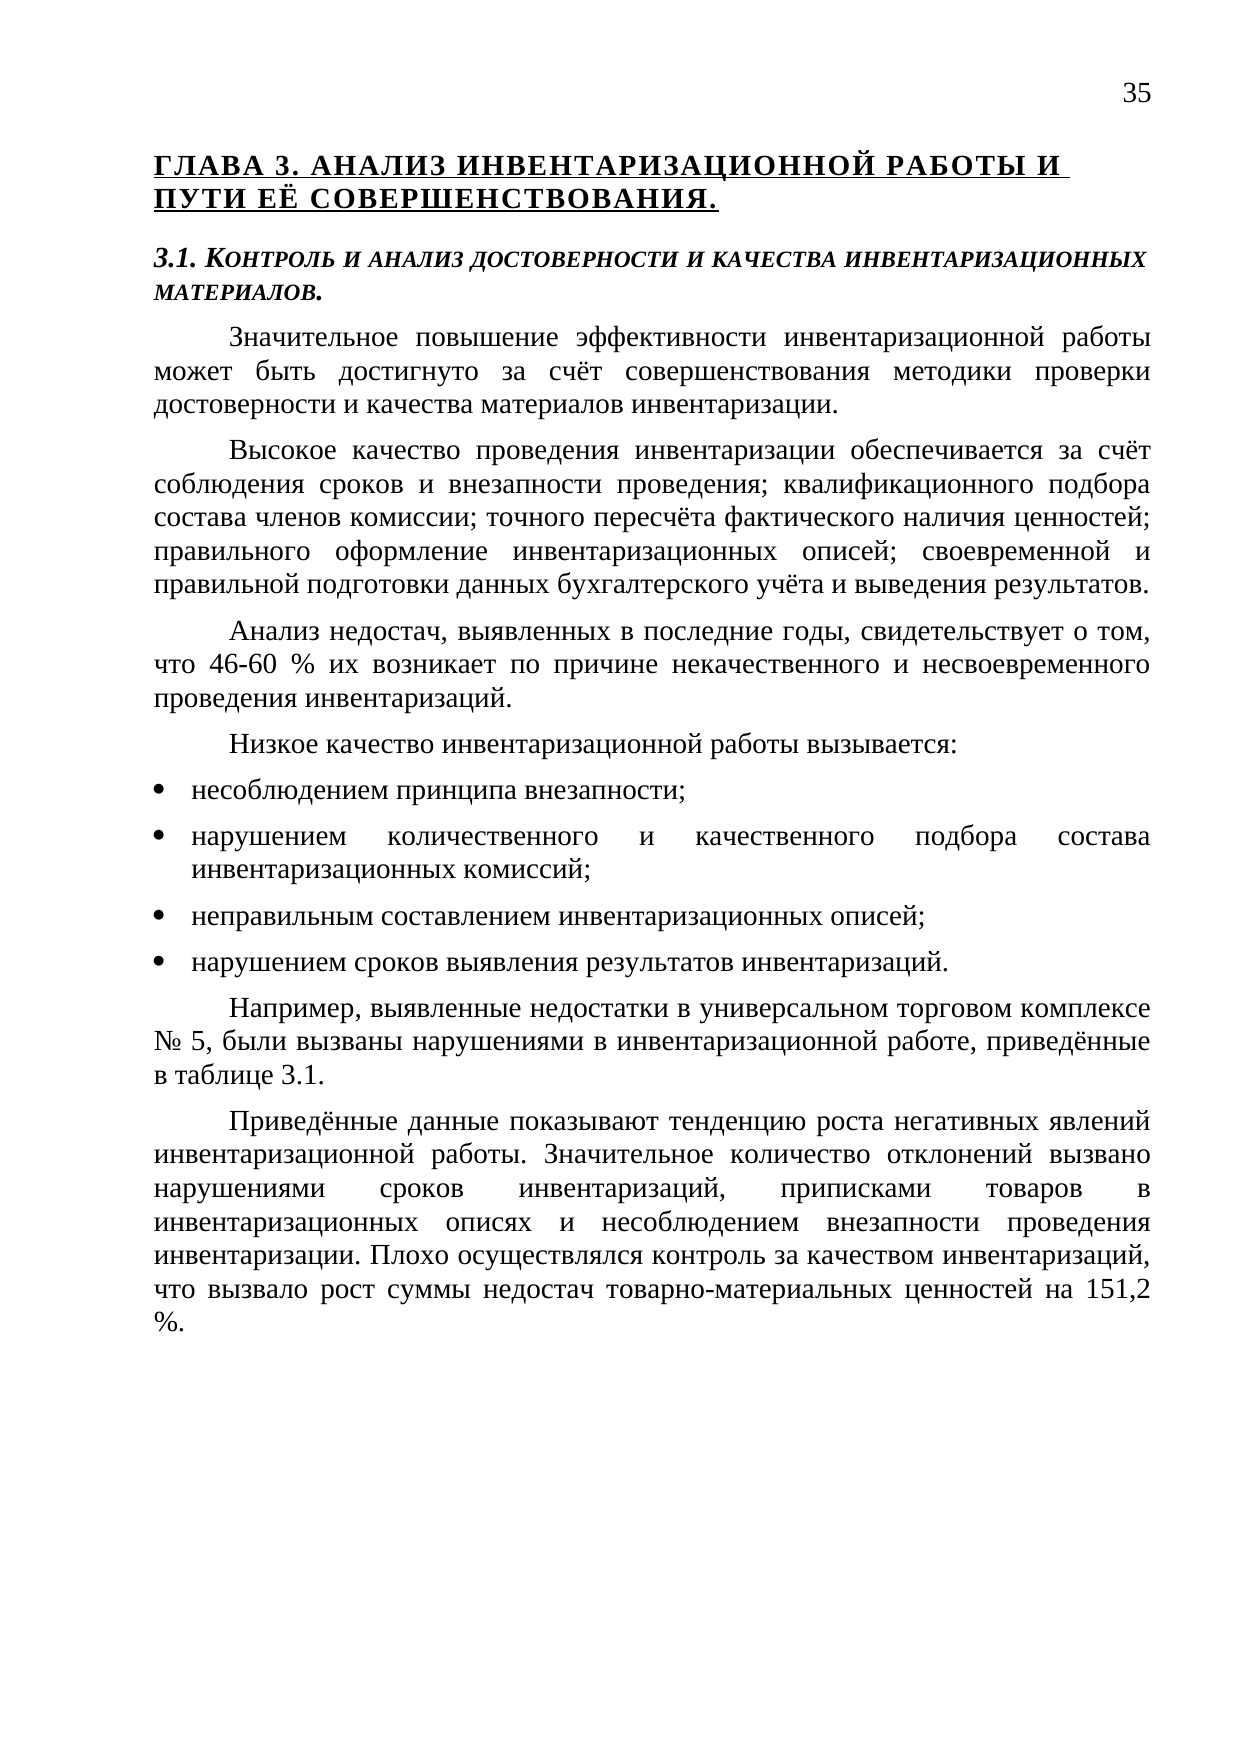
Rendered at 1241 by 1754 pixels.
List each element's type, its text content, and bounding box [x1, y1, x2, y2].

text Значительное повышение эффективности инвентаризационной работы может быть достигнуто за счёт совершенствования методики проверки достоверности и качества материалов инвентаризации. [153, 319, 1152, 420]
list нарушением количественного и качественного подбора состава инвентаризационных комиссий; [153, 818, 1152, 885]
subtitle Глава 3. Анализ инвентаризационной работы и пути её совершенствования. [153, 148, 1152, 215]
list нарушением сроков выявления результатов инвентаризаций. [153, 944, 1152, 977]
text Например, выявленные недостатки в универсальном торговом комплексе № 5, были вызваны нарушениями в инвентаризационной работе, приведённые в таблице 3.1. [153, 990, 1152, 1091]
text Анализ недостач, выявленных в последние годы, свидетельствует о том, что 46-60 % их возникает по причине некачественного и несвоевременного проведения инвентаризаций. [153, 613, 1152, 713]
text Низкое качество инвентаризационной работы вызывается: [153, 726, 1152, 759]
text Приведённые данные показывают тенденцию роста негативных явлений инвентаризационной работы. Значительное количество отклонений вызвано нарушениями сроков инвентаризаций, приписками товаров в инвентаризационных описях и несоблюдением внезапности проведения инвентаризации. Плохо осуществлялся контроль за качеством инвентаризаций, что вызвало рост суммы недостач товарно-материальных ценностей на 151,2 %. [153, 1103, 1152, 1338]
subtitle 3.1. Контроль и анализ достоверности и качества инвентаризационных материалов. [153, 240, 1152, 307]
list несоблюдением принципа внезапности; [153, 772, 1152, 806]
list неправильным составлением инвентаризационных описей; [153, 898, 1152, 931]
text Высокое качество проведения инвентаризации обеспечивается за счёт соблюдения сроков и внезапности проведения; квалификационного подбора состава членов комиссии; точного пересчёта фактического наличия ценностей; правильного оформление инвентаризационных описей; своевременной и правильной подготовки данных бухгалтерского учёта и выведения результатов. [153, 432, 1152, 600]
